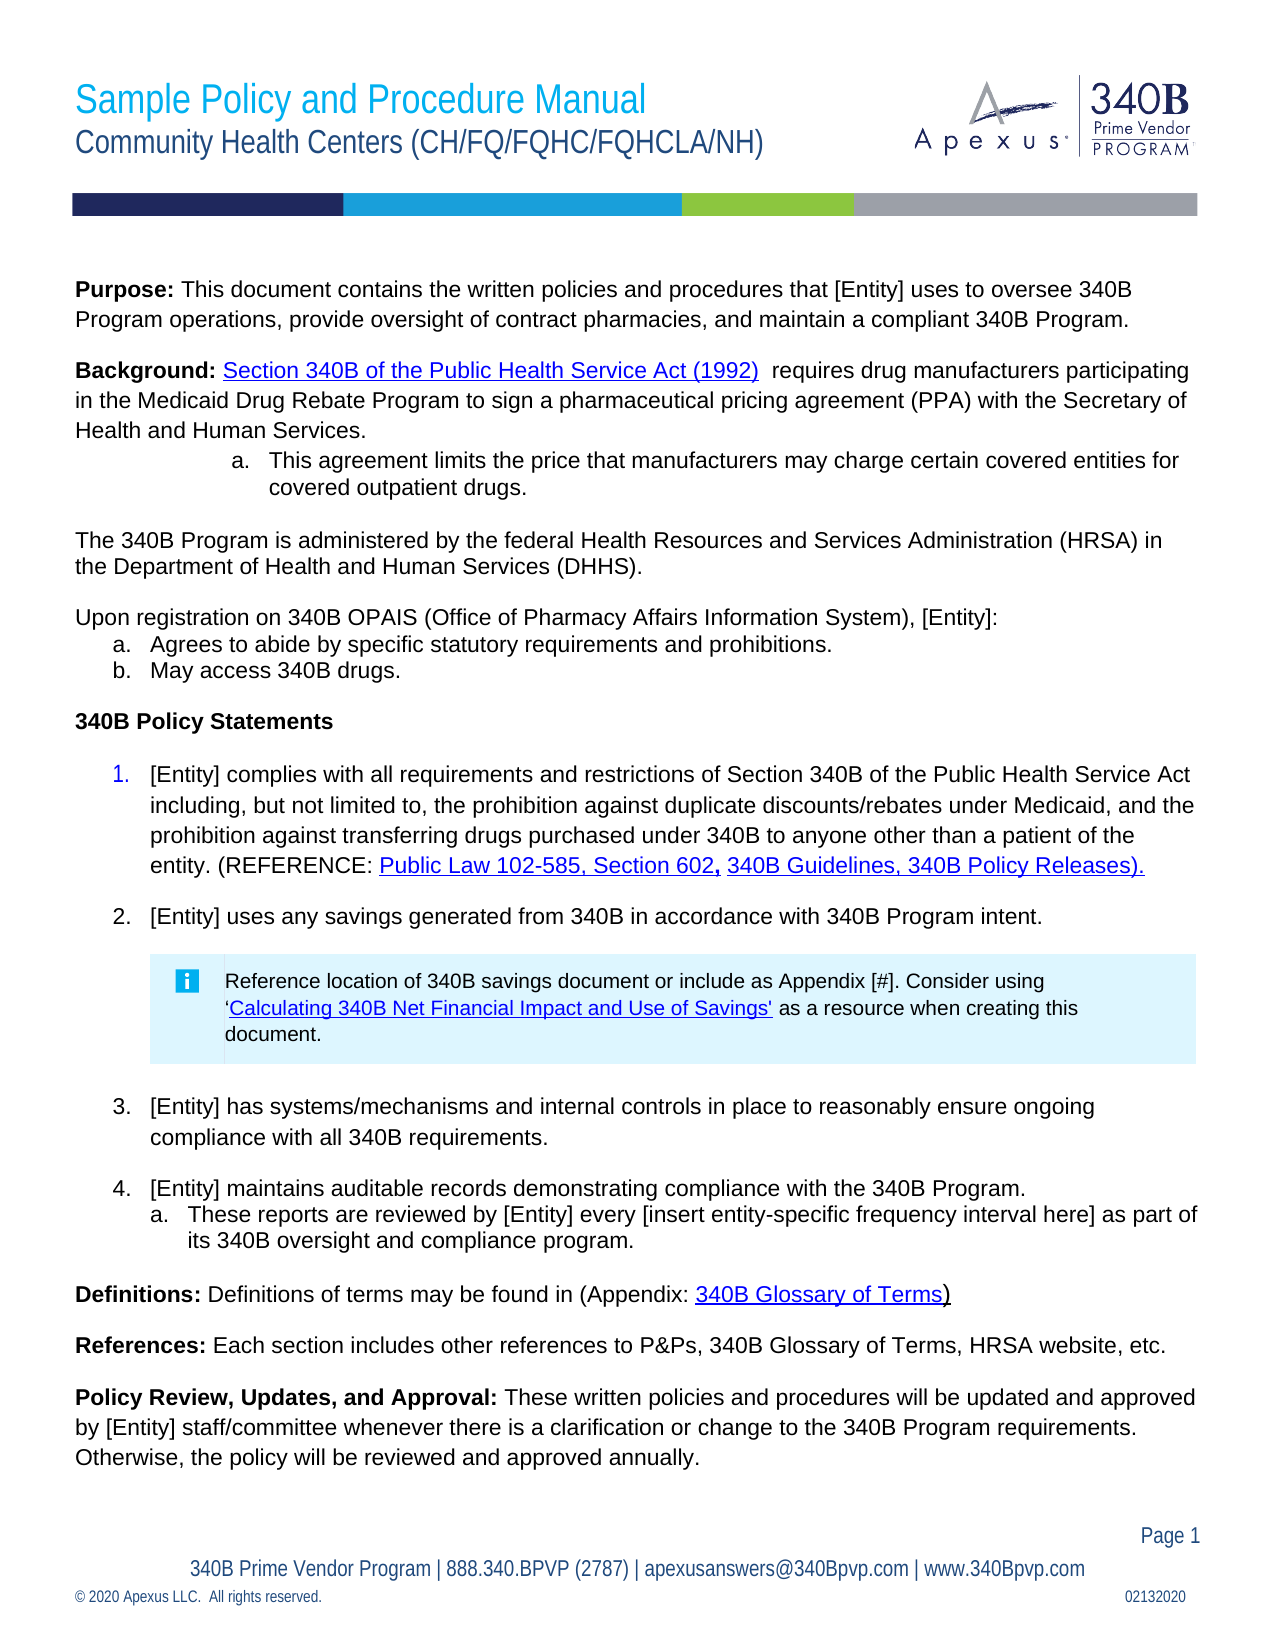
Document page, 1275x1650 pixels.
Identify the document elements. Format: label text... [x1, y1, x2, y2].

text Upon registration on 340B OPAIS (Office of Pharmacy Affairs Information System), [Entity]: [75, 604, 1200, 631]
list This agreement limits the price that manufacturers may charge certain covered entities for covered outpatient drugs. [231, 447, 1200, 500]
subtitle Definitions: Definitions of terms may be found in (Appendix: 340B Glossary of Terms) [75, 1278, 1200, 1307]
subtitle 340B Policy Statements [75, 708, 1200, 735]
list These reports are reviewed by [Entity] every [insert entity-specific frequency interval here] as part of its 340B oversight and compliance program. [150, 1201, 1200, 1253]
table_header Reference location of 340B savings document or include as Appendix [#]. Consider using ‘Calculating 340B Net Financial Impact and Use of Savings' as a resource when creating this document. [225, 954, 1196, 1064]
text Background: Section 340B of the Public Health Service Act (1992) requires drug manufacturers participating in the Medicaid Drug Rebate Program to sign a pharmaceutical pricing agreement (PPA) with the Secretary of Health and Human Services. [75, 357, 1200, 444]
picture [72, 193, 1198, 216]
subtitle [Entity] has systems/mechanisms and internal controls in place to reasonably ensure ongoing compliance with all 340B requirements. [112, 1093, 1200, 1150]
subtitle [Entity] uses any savings generated from 340B in accordance with 340B Program intent. [112, 903, 1200, 930]
text Purpose: This document contains the written policies and procedures that [Entity] uses to oversee 340B Program operations, provide oversight of contract pharmacies, and maintain a compliant 340B Program. [75, 276, 1200, 332]
subtitle References: Each section includes other references to P&Ps, 340B Glossary of Terms, HRSA website, etc. [75, 1332, 1200, 1359]
table_header [150, 954, 224, 1064]
picture [913, 75, 1195, 157]
subtitle [Entity] maintains auditable records demonstrating compliance with the 340B Program. [112, 1174, 1200, 1201]
list Agrees to abide by specific statutory requirements and prohibitions. [112, 631, 1200, 657]
list May access 340B drugs. [112, 657, 1200, 683]
text The 340B Program is administered by the federal Health Resources and Services Administration (HRSA) in the Department of Health and Human Services (DHHS). [75, 527, 1200, 579]
subtitle Policy Review, Updates, and Approval: These written policies and procedures will be updated and approved by [Entity] staff/committee whenever there is a clarification or change to the 340B Program requirements. Otherwise, the policy will be reviewed and approved annually. [75, 1384, 1200, 1470]
subtitle [Entity] complies with all requirements and restrictions of Section 340B of the Public Health Service Act including, but not limited to, the prohibition against duplicate discounts/rebates under Medicaid, and the prohibition against transferring drugs purchased under 340B to anyone other than a patient of the entity. (REFERENCE: Public Law 102-585, Section 602, 340B Guidelines, 340B Policy Releases). [112, 759, 1200, 879]
